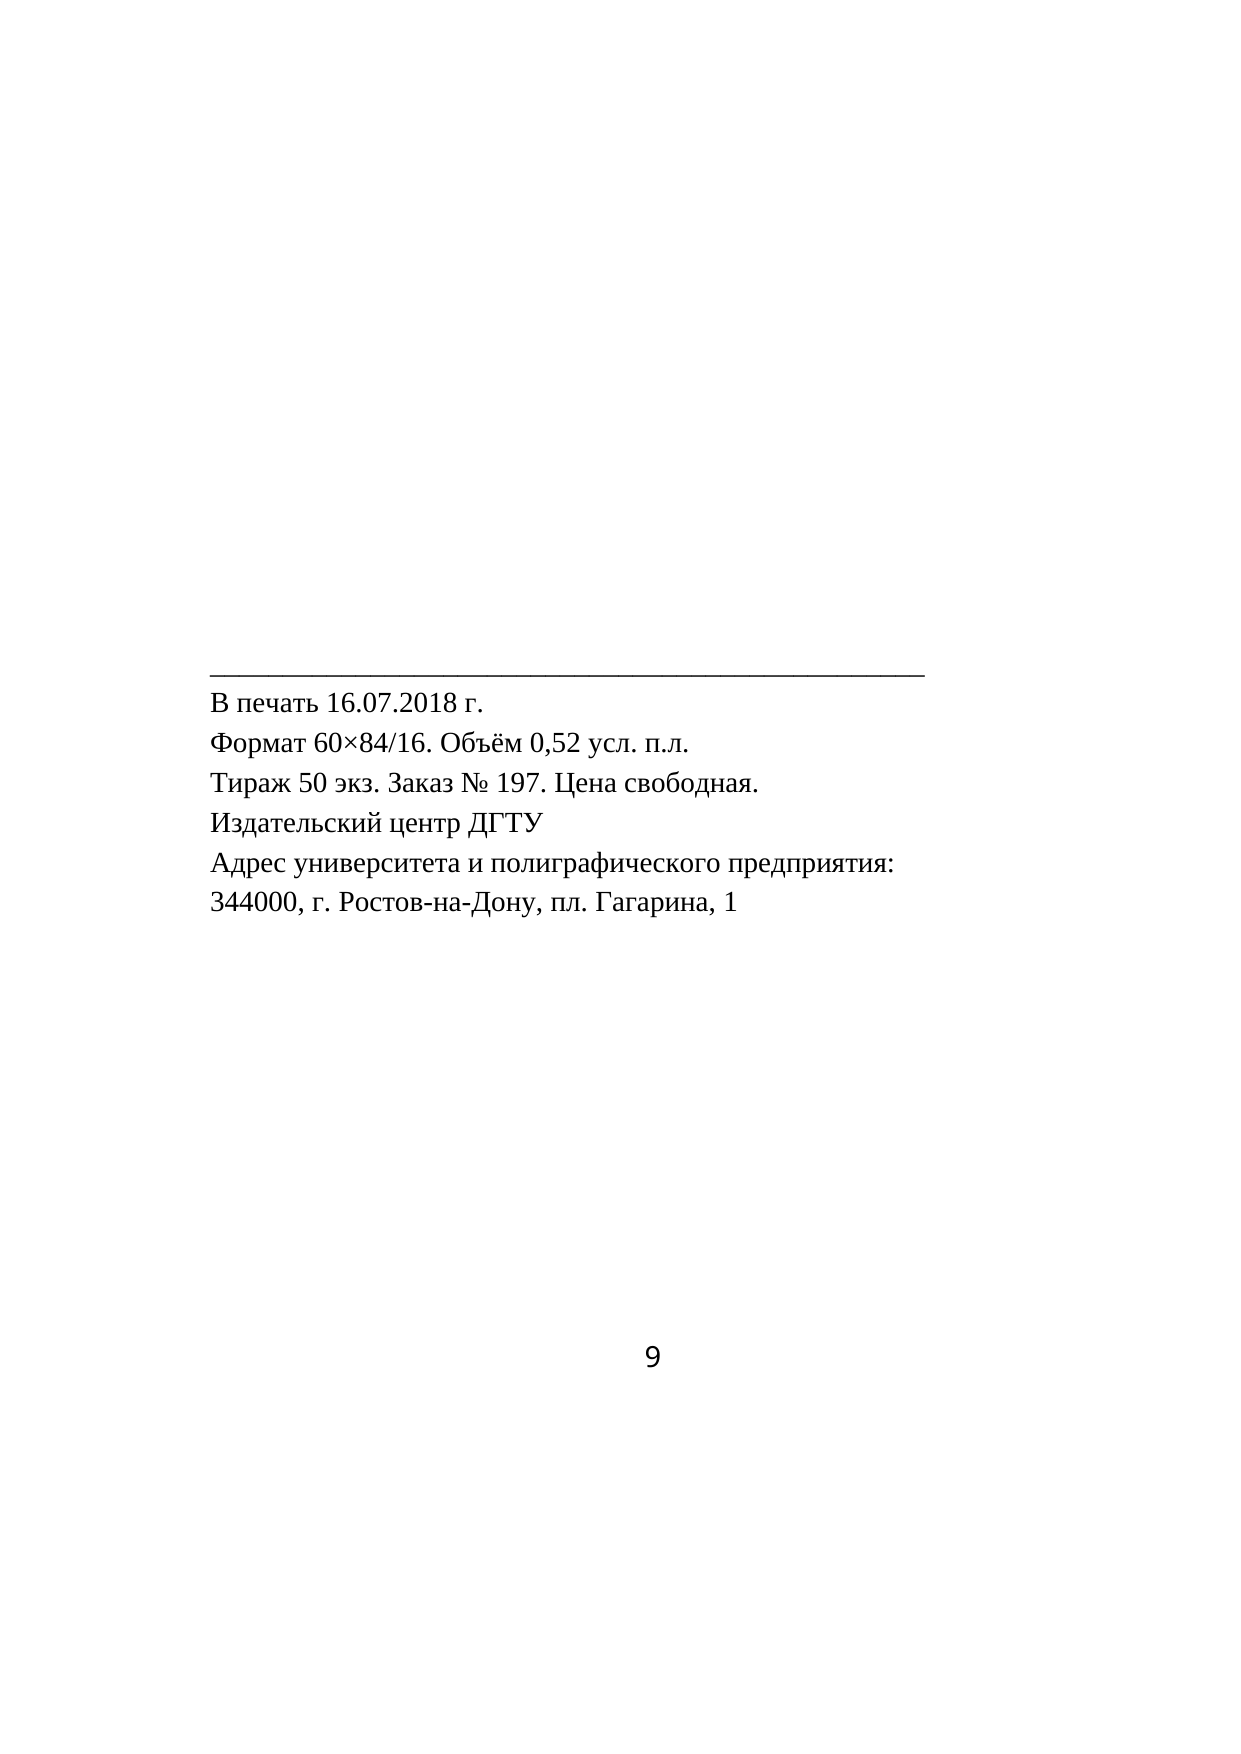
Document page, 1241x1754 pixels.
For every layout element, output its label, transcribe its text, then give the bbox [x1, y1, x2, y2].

text _________________________________________________ [136, 646, 1169, 679]
text Формат 60×84/16. Объём 0,52 усл. п.л. [136, 725, 1169, 759]
text Адрес университета и полиграфического предприятия: [136, 845, 1169, 878]
text Тираж 50 экз. Заказ № 197. Цена свободная. [136, 765, 1169, 799]
text 344000, г. Ростов-на-Дону, пл. Гагарина, 1 [136, 884, 1169, 918]
text Издательский центр ДГТУ [136, 805, 1169, 838]
text В печать 16.07.2018 г. [136, 686, 1169, 719]
